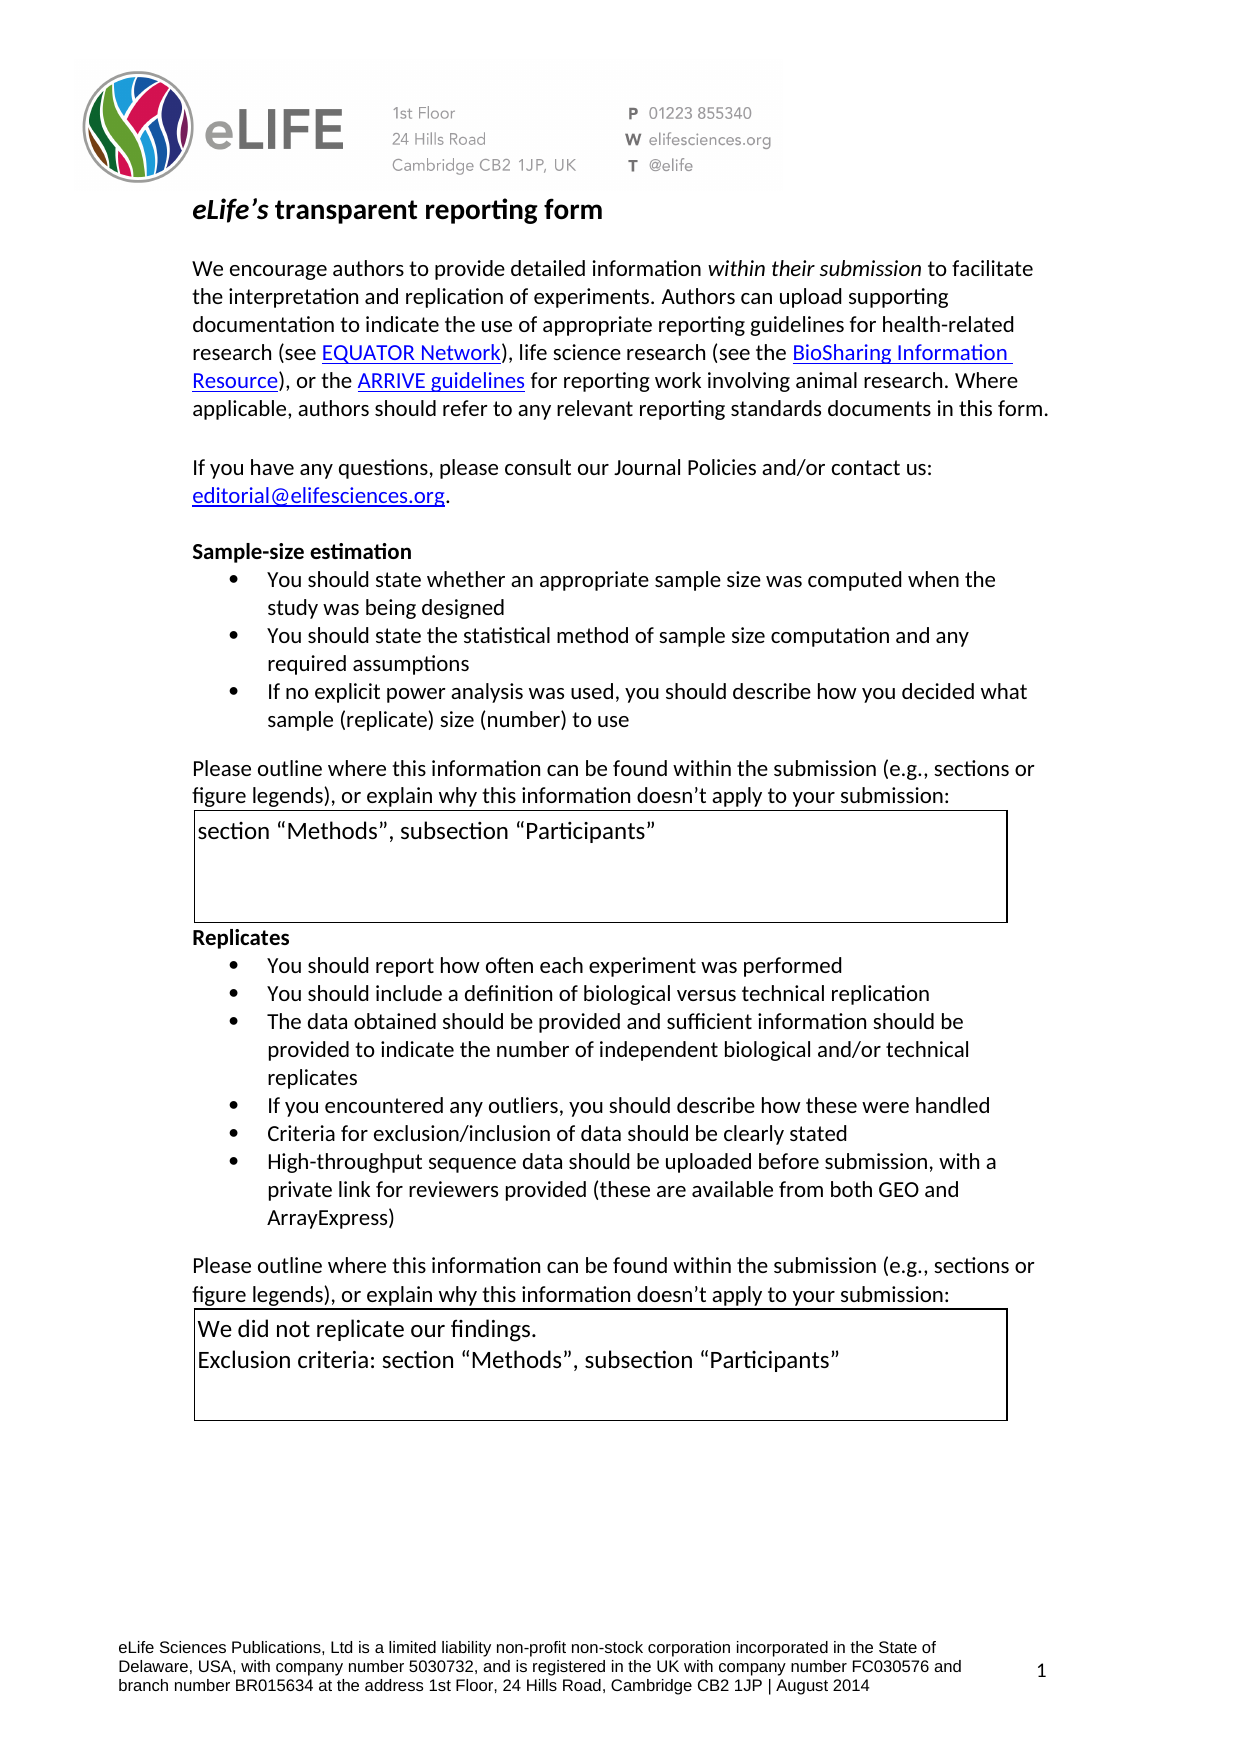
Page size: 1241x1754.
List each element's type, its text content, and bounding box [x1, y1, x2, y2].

text Replicates [192, 838, 1053, 951]
list You should report how often each experiment was performed [229, 951, 1053, 979]
text We encourage authors to provide detailed information within their submission to facilitate the interpretation and replication of experiments. Authors can upload supporting documentation to indicate the use of appropriate reporting guidelines for health-related research (see EQUATOR Network), life science research (see the BioSharing Information Resource), or the ARRIVE guidelines for reporting work involving animal research. Where applicable, authors should refer to any relevant reporting standards documents in this form. [192, 254, 1053, 423]
text We did not replicate our findings. [195, 1311, 1006, 1344]
picture [73, 59, 784, 191]
list If no explicit power analysis was used, you should describe how you decided what sample (replicate) size (number) to use [229, 677, 1053, 733]
text Exclusion criteria: section “Methods”, subsection “Participants” [197, 1344, 1004, 1374]
list You should state whether an appropriate sample size was computed when the study was being designed [229, 565, 1053, 621]
list Criteria for exclusion/inclusion of data should be clearly stated [229, 1119, 1053, 1147]
list High-throughput sequence data should be uploaded before submission, with a private link for reviewers provided (these are available from both GEO and ArrayExpress) [229, 1147, 1053, 1231]
text section “Methods”, subsection “Participants” [195, 813, 1006, 848]
list You should include a definition of biological versus technical replication [229, 979, 1053, 1007]
text If you have any questions, please consult our Journal Policies and/or contact us: editorial@elifesciences.org. [192, 453, 1053, 509]
list If you encountered any outliers, you should describe how these were handled [229, 1091, 1053, 1119]
list You should state the statistical method of sample size computation and any required assumptions [229, 621, 1053, 677]
text Sample-size estimation [192, 537, 1053, 565]
text eLife’s transparent reporting form [192, 191, 1053, 226]
list The data obtained should be provided and sufficient information should be provided to indicate the number of independent biological and/or technical replicates [229, 1007, 1053, 1091]
